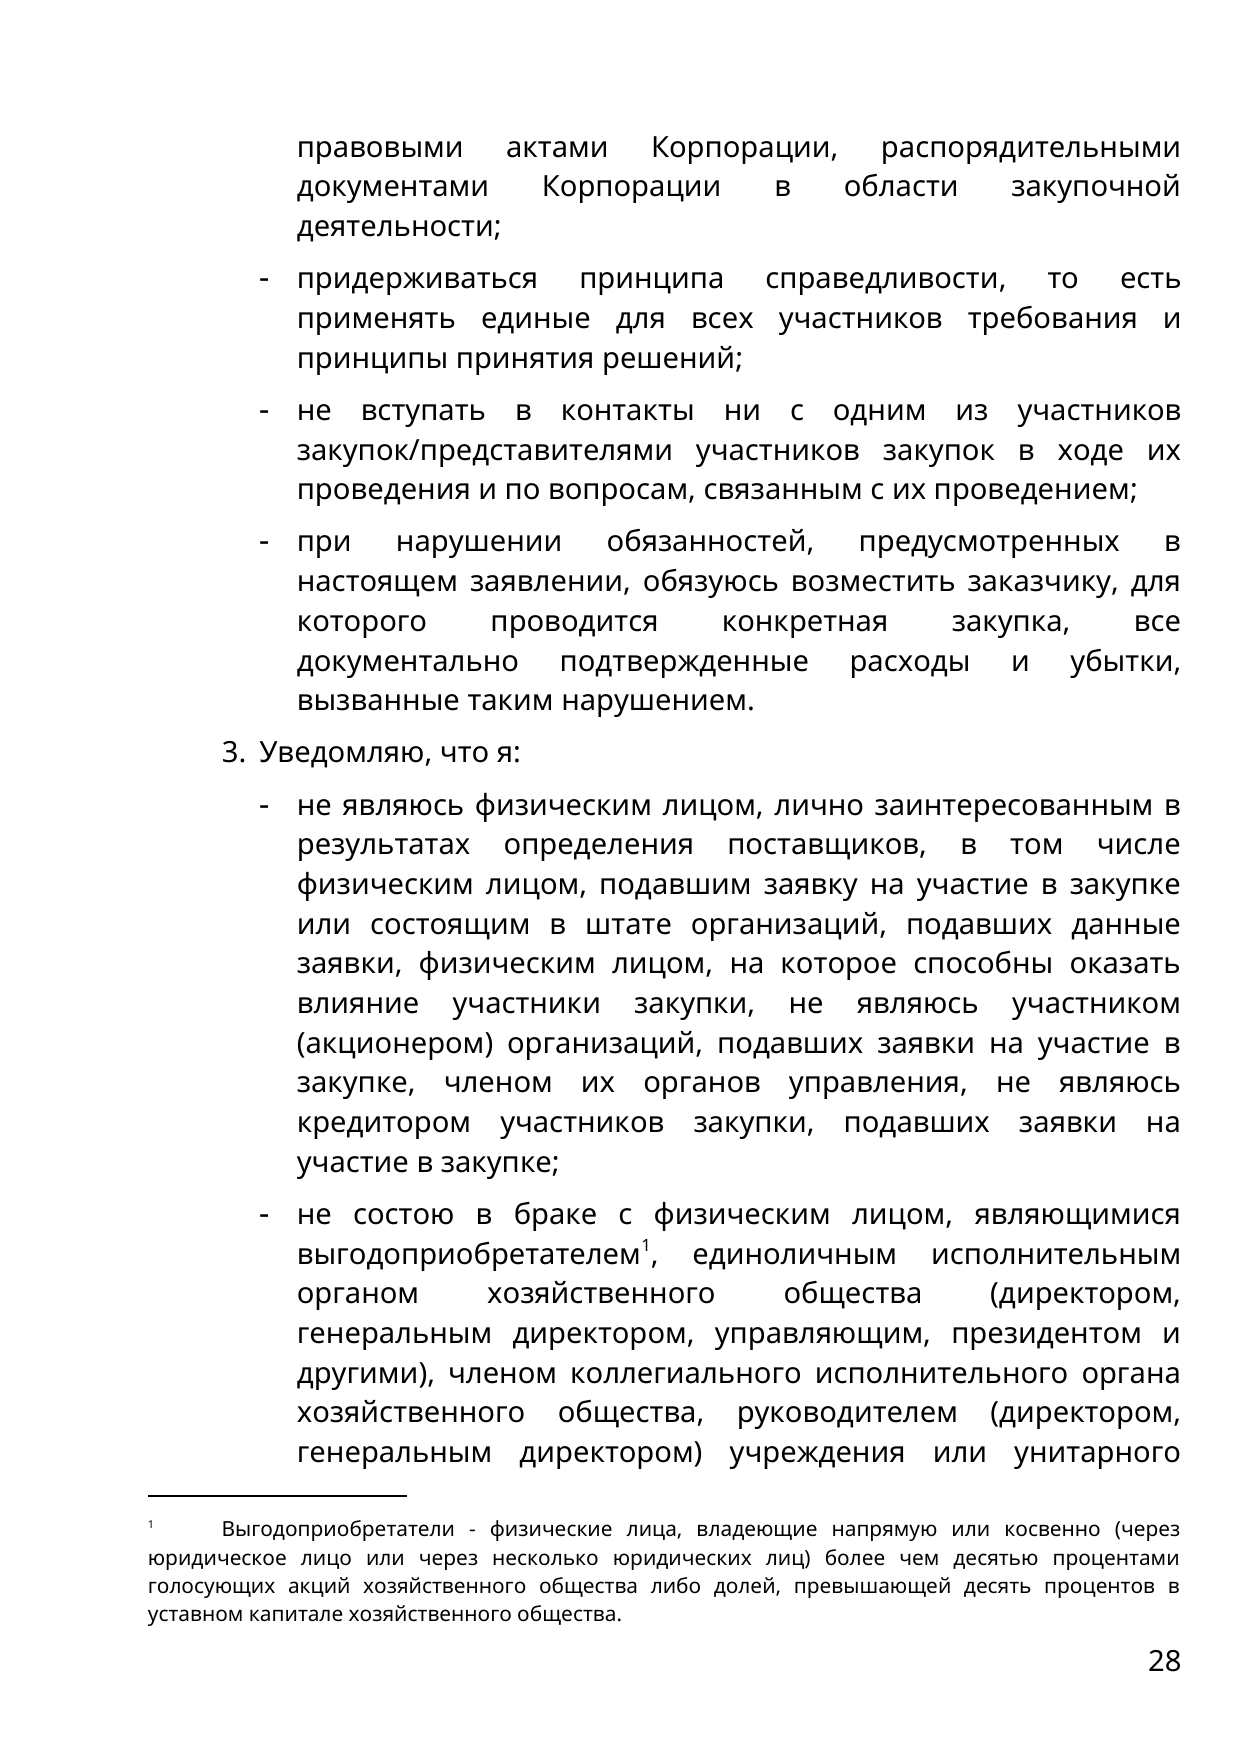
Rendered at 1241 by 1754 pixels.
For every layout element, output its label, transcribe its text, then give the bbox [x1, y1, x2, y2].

list не вступать в контакты ни с одним из участников закупок/представителями участников закупок в ходе их проведения и по вопросам, связанным с их проведением; [259, 389, 1181, 508]
list при нарушении обязанностей, предусмотренных в настоящем заявлении, обязуюсь возместить заказчику, для которого проводится конкретная закупка, все документально подтвержденные расходы и убытки, вызванные таким нарушением. [259, 521, 1181, 719]
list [259, 126, 1181, 245]
list придерживаться принципа справедливости, то есть применять единые для всех участников требования и принципы принятия решений; [259, 258, 1181, 377]
list Уведомляю, что я: [222, 732, 1181, 771]
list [259, 1193, 1181, 1471]
list не являюсь физическим лицом, лично заинтересованным в результатах определения поставщиков, в том числе физическим лицом, подавшим заявку на участие в закупке или состоящим в штате организаций, подавших данные заявки, физическим лицом, на которое способны оказать влияние участники закупки, не являюсь участником (акционером) организаций, подавших заявки на участие в закупке, членом их органов управления, не являюсь кредитором участников закупки, подавших заявки на участие в закупке; [259, 784, 1181, 1181]
